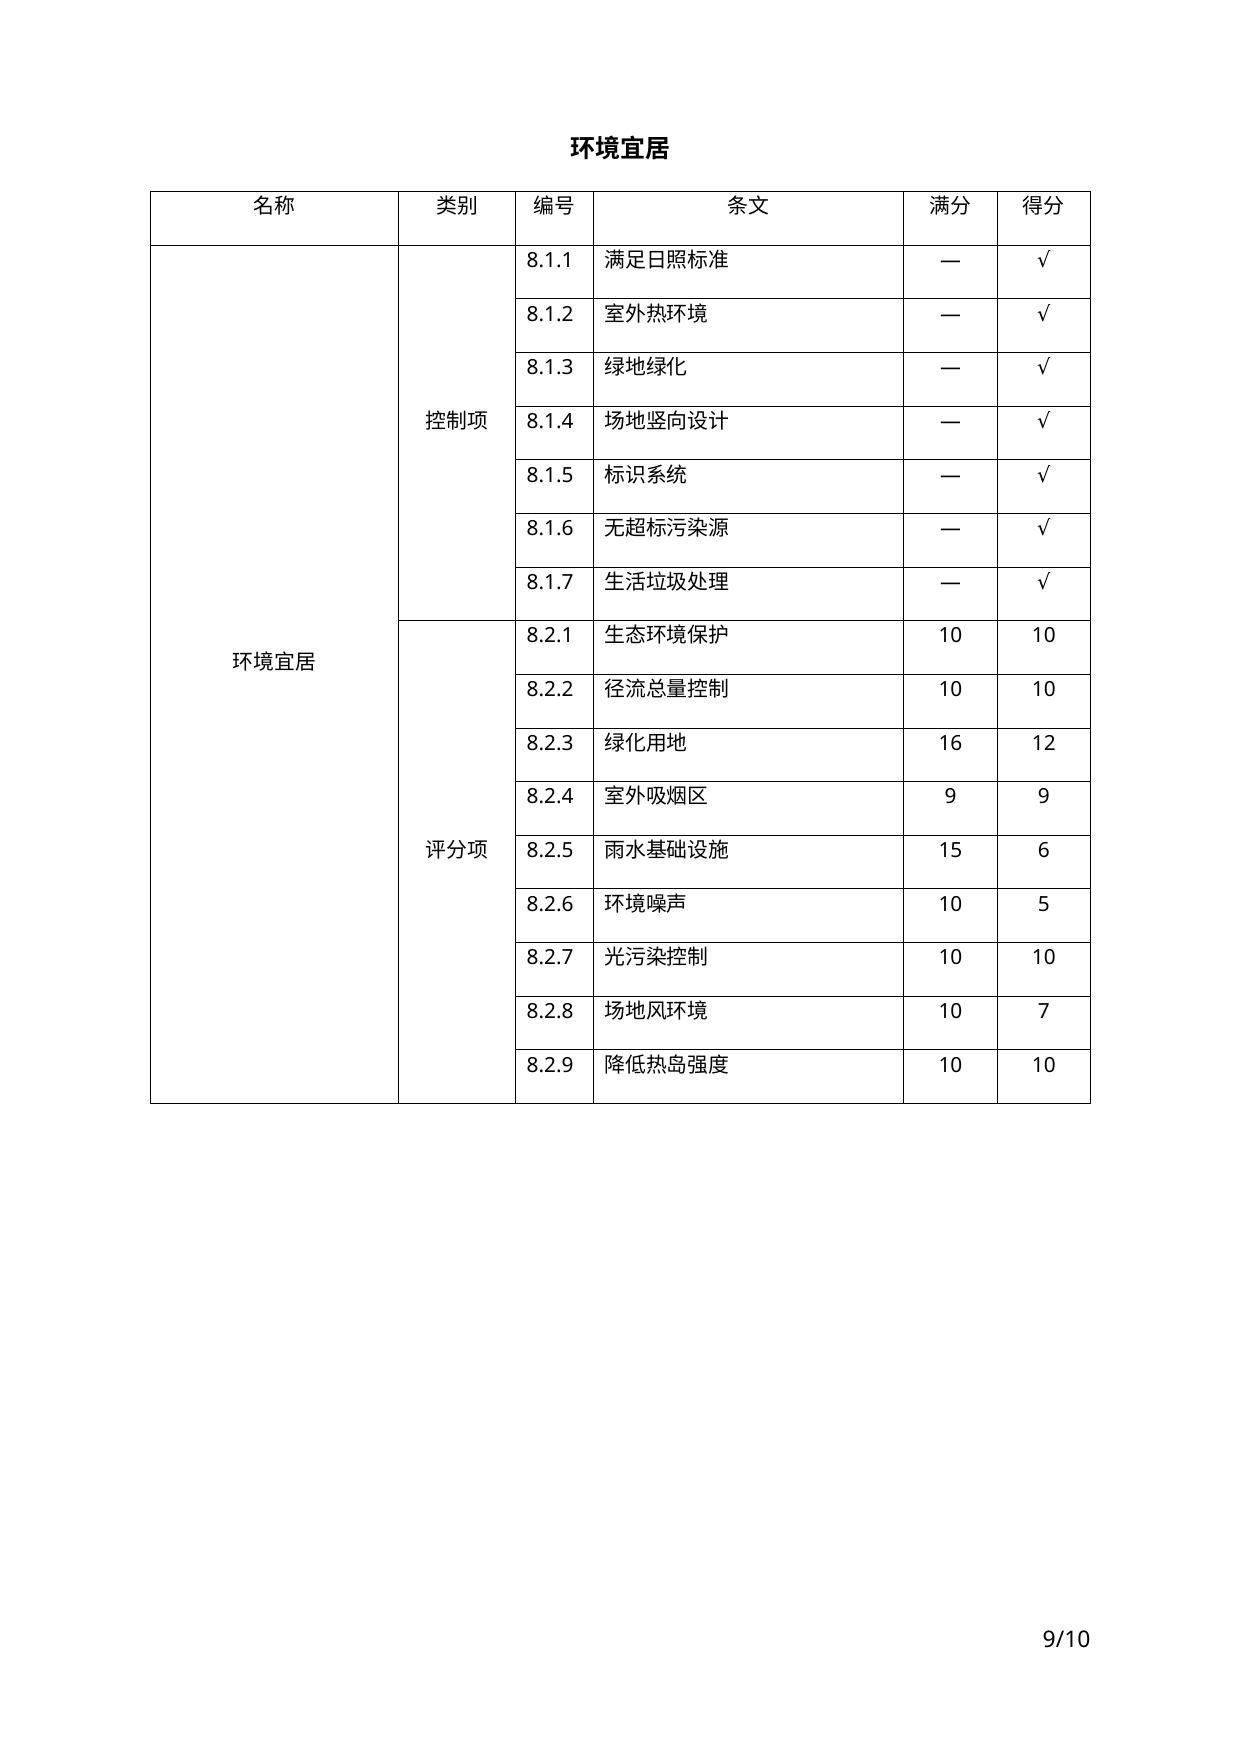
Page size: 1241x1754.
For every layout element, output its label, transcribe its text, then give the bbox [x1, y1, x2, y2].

table_cell 8.2.8 [516, 997, 593, 1049]
table_cell 10 [998, 1050, 1090, 1103]
table_cell 8.1.5 [516, 460, 593, 513]
table_cell 环境宜居 [151, 246, 398, 1103]
table_cell 8.2.5 [516, 836, 593, 888]
table_cell 绿地绿化 [594, 353, 903, 406]
text 环境宜居 [150, 131, 1090, 165]
table_cell 8.1.3 [516, 353, 593, 406]
table_cell 7 [998, 997, 1090, 1049]
table_cell 径流总量控制 [594, 675, 903, 727]
table_cell 6 [998, 836, 1090, 888]
table_cell 室外吸烟区 [594, 782, 903, 835]
table_header 得分 [998, 192, 1090, 244]
table_cell 10 [904, 675, 997, 727]
table_cell 10 [998, 621, 1090, 674]
table_cell √ [998, 246, 1090, 298]
table_cell — [904, 299, 997, 352]
table_header 类别 [399, 192, 515, 244]
table_cell 8.2.2 [516, 675, 593, 727]
table_cell 8.1.4 [516, 407, 593, 459]
table_cell 光污染控制 [594, 943, 903, 996]
table_cell √ [998, 514, 1090, 566]
table_cell 生活垃圾处理 [594, 568, 903, 620]
table_cell — [904, 568, 997, 620]
table_cell 8.2.9 [516, 1050, 593, 1103]
table_header 编号 [516, 192, 593, 244]
table_cell 10 [998, 675, 1090, 727]
table_cell 15 [904, 836, 997, 888]
table_cell — [904, 407, 997, 459]
table_cell 16 [904, 729, 997, 781]
table_cell 10 [904, 889, 997, 942]
table_cell √ [998, 568, 1090, 620]
table_cell √ [998, 460, 1090, 513]
table_cell 控制项 [399, 246, 515, 620]
table_header 名称 [151, 192, 398, 244]
table_cell — [904, 460, 997, 513]
table_cell 8.1.1 [516, 246, 593, 298]
table_cell 10 [904, 997, 997, 1049]
table_cell — [904, 246, 997, 298]
table_cell 无超标污染源 [594, 514, 903, 566]
table_cell √ [998, 353, 1090, 406]
table_cell 5 [998, 889, 1090, 942]
table_header 满分 [904, 192, 997, 244]
table_cell 降低热岛强度 [594, 1050, 903, 1103]
table_cell 10 [904, 943, 997, 996]
table_cell √ [998, 407, 1090, 459]
table_cell 10 [998, 943, 1090, 996]
table_cell 绿化用地 [594, 729, 903, 781]
table_cell 满足日照标准 [594, 246, 903, 298]
table_cell 8.2.3 [516, 729, 593, 781]
table_cell 8.2.4 [516, 782, 593, 835]
table_cell 标识系统 [594, 460, 903, 513]
table_header 条文 [594, 192, 903, 244]
table_cell 8.2.7 [516, 943, 593, 996]
table_cell 评分项 [399, 621, 515, 1103]
table_cell 10 [904, 621, 997, 674]
table_cell 8.2.6 [516, 889, 593, 942]
table_cell 12 [998, 729, 1090, 781]
table_cell 室外热环境 [594, 299, 903, 352]
table_cell 10 [904, 1050, 997, 1103]
table_cell √ [998, 299, 1090, 352]
table_cell 8.2.1 [516, 621, 593, 674]
table_cell 场地风环境 [594, 997, 903, 1049]
table_cell 9 [904, 782, 997, 835]
table_cell 9 [998, 782, 1090, 835]
table_cell 8.1.6 [516, 514, 593, 566]
table_cell 8.1.2 [516, 299, 593, 352]
table_cell — [904, 353, 997, 406]
table_cell 8.1.7 [516, 568, 593, 620]
table_cell 场地竖向设计 [594, 407, 903, 459]
table_cell 环境噪声 [594, 889, 903, 942]
table_cell — [904, 514, 997, 566]
table_cell 生态环境保护 [594, 621, 903, 674]
table_cell 雨水基础设施 [594, 836, 903, 888]
